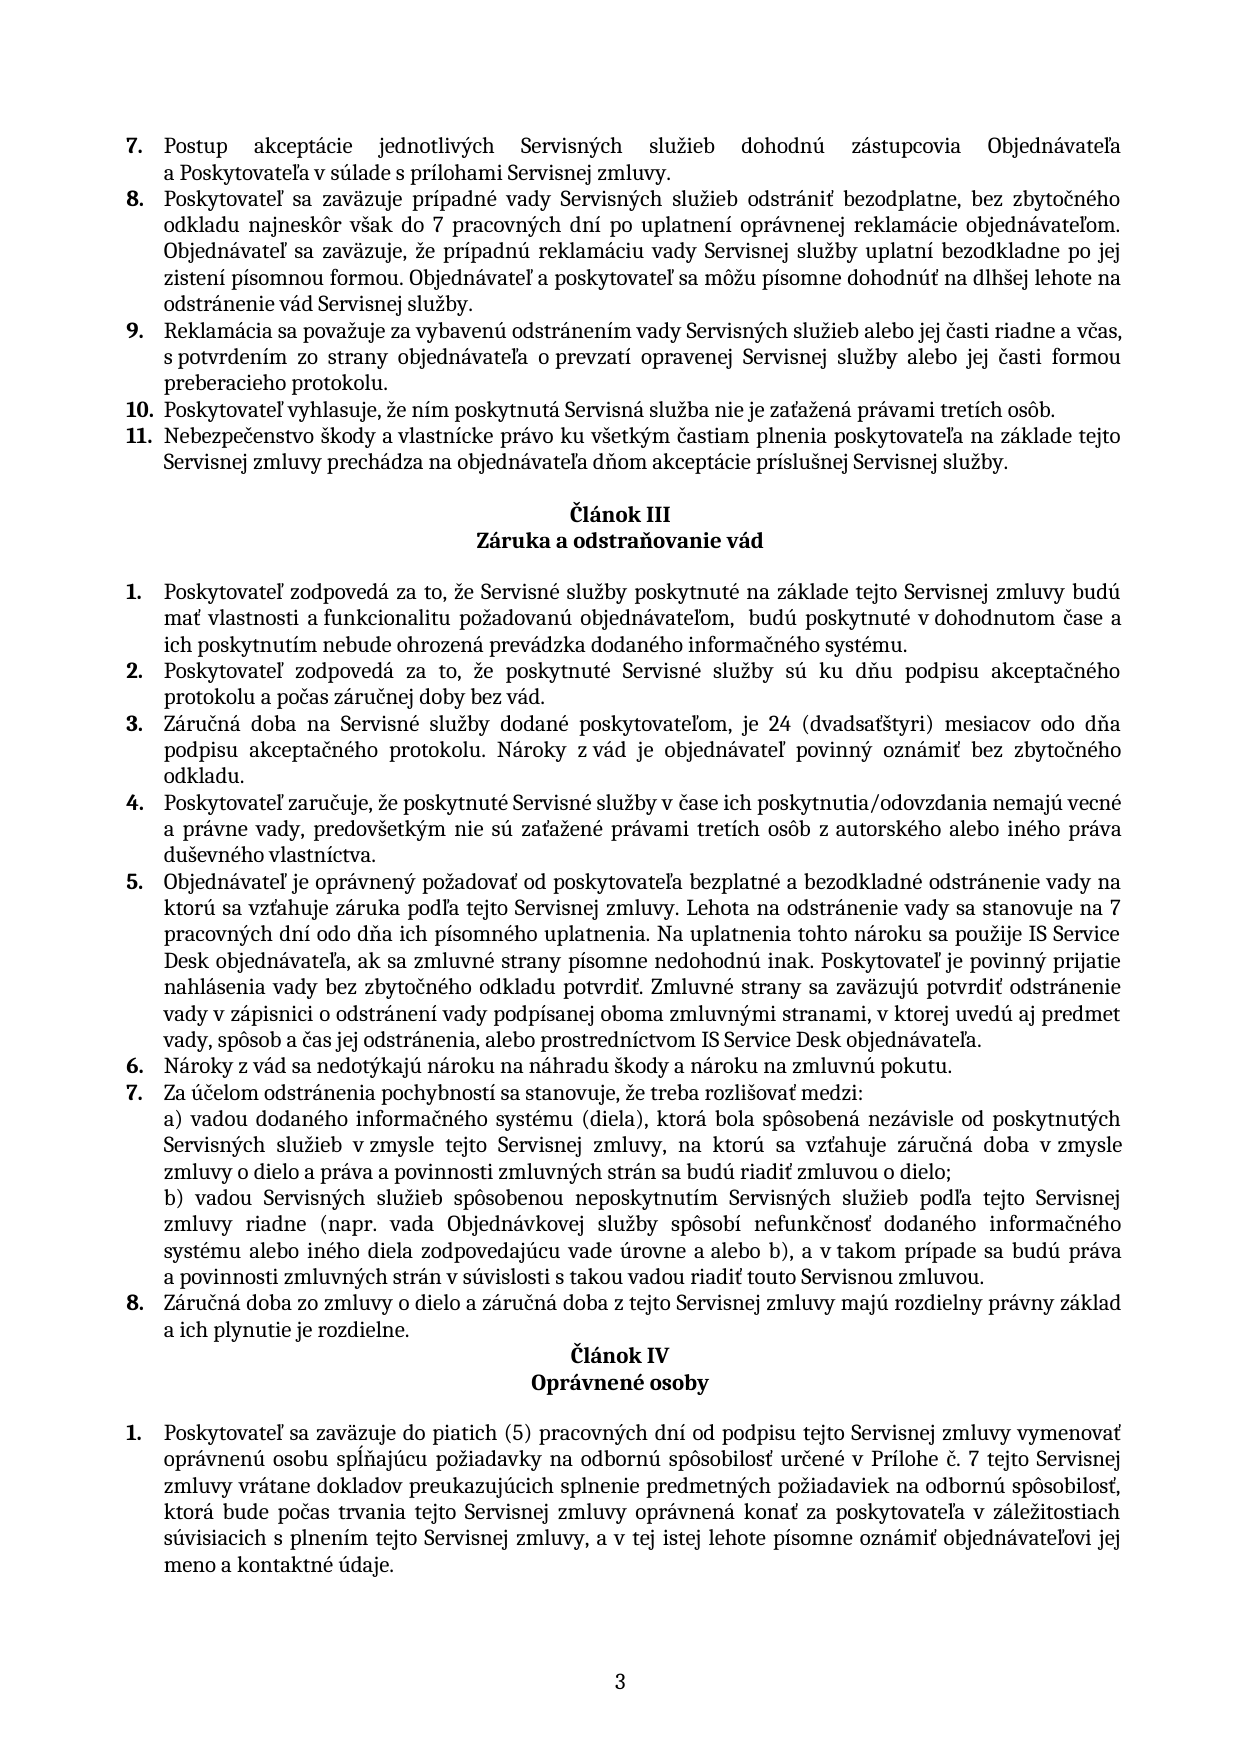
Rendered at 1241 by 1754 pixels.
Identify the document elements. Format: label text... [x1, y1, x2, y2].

list Nároky z vád sa nedotýkajú nároku na náhradu škody a nároku na zmluvnú pokutu. [126, 1053, 1122, 1079]
list Nebezpečenstvo škody a vlastnícke právo ku všetkým častiam plnenia poskytovateľa na základe tejto Servisnej zmluvy prechádza na objednávateľa dňom akceptácie príslušnej Servisnej služby. [126, 423, 1122, 476]
text b) vadou Servisných služieb spôsobenou neposkytnutím Servisných služieb podľa tejto Servisnej zmluvy riadne (napr. vada Objednávkovej služby spôsobí nefunkčnosť dodaného informačného systému alebo iného diela zodpovedajúcu vade úrovne a alebo b), a v takom prípade sa budú práva a povinnosti zmluvných strán v súvislosti s takou vadou riadiť touto Servisnou zmluvou. [163, 1185, 1122, 1290]
subtitle Článok III [118, 502, 1122, 528]
list Za účelom odstránenia pochybností sa stanovuje, že treba rozlišovať medzi: [126, 1079, 1122, 1106]
list Poskytovateľ sa zaväzuje prípadné vady Servisných služieb odstrániť bezodplatne, bez zbytočného odkladu najneskôr však do 7 pracovných dní po uplatnení oprávnenej reklamácie objednávateľom. Objednávateľ sa zaväzuje, že prípadnú reklamáciu vady Servisnej služby uplatní bezodkladne po jej zistení písomnou formou. Objednávateľ a poskytovateľ sa môžu písomne dohodnúť na dlhšej lehote na odstránenie vád Servisnej služby. [126, 186, 1122, 317]
list Poskytovateľ vyhlasuje, že ním poskytnutá Servisná služba nie je zaťažená právami tretích osôb. [126, 396, 1122, 423]
list Záručná doba zo zmluvy o dielo a záručná doba z tejto Servisnej zmluvy majú rozdielny právny základ a ich plynutie je rozdielne. [126, 1290, 1122, 1343]
list Postup akceptácie jednotlivých Servisných služieb dohodnú zástupcovia Objednávateľa a Poskytovateľa v súlade s prílohami Servisnej zmluvy. [126, 133, 1122, 186]
list Poskytovateľ sa zaväzuje do piatich (5) pracovných dní od podpisu tejto Servisnej zmluvy vymenovať oprávnenú osobu spĺňajúcu požiadavky na odbornú spôsobilosť určené v Prílohe č. 7 tejto Servisnej zmluvy vrátane dokladov preukazujúcich splnenie predmetných požiadaviek na odbornú spôsobilosť, ktorá bude počas trvania tejto Servisnej zmluvy oprávnená konať za poskytovateľa v záležitostiach súvisiacich s plnením tejto Servisnej zmluvy, a v tej istej lehote písomne oznámiť objednávateľovi jej meno a kontaktné údaje. [126, 1420, 1122, 1578]
list Záručná doba na Servisné služby dodané poskytovateľom, je 24 (dvadsaťštyri) mesiacov odo dňa podpisu akceptačného protokolu. Nároky z vád je objednávateľ povinný oznámiť bez zbytočného odkladu. [126, 710, 1122, 789]
list Poskytovateľ zodpovedá za to, že Servisné služby poskytnuté na základe tejto Servisnej zmluvy budú mať vlastnosti a funkcionalitu požadovanú objednávateľom, budú poskytnuté v dohodnutom čase a ich poskytnutím nebude ohrozená prevádzka dodaného informačného systému. [126, 579, 1122, 658]
subtitle Článok IV [118, 1343, 1122, 1369]
list Reklamácia sa považuje za vybavenú odstránením vady Servisných služieb alebo jej časti riadne a včas, s potvrdením zo strany objednávateľa o prevzatí opravenej Servisnej služby alebo jej časti formou preberacieho protokolu. [126, 317, 1122, 396]
list Objednávateľ je oprávnený požadovať od poskytovateľa bezplatné a bezodkladné odstránenie vady na ktorú sa vzťahuje záruka podľa tejto Servisnej zmluvy. Lehota na odstránenie vady sa stanovuje na 7 pracovných dní odo dňa ich písomného uplatnenia. Na uplatnenia tohto nároku sa použije IS Service Desk objednávateľa, ak sa zmluvné strany písomne nedohodnú inak. Poskytovateľ je povinný prijatie nahlásenia vady bez zbytočného odkladu potvrdiť. Zmluvné strany sa zaväzujú potvrdiť odstránenie vady v zápisnici o odstránení vady podpísanej oboma zmluvnými stranami, v ktorej uvedú aj predmet vady, spôsob a čas jej odstránenia, alebo prostredníctvom IS Service Desk objednávateľa. [126, 868, 1122, 1053]
list Poskytovateľ zodpovedá za to, že poskytnuté Servisné služby sú ku dňu podpisu akceptačného protokolu a počas záručnej doby bez vád. [126, 658, 1122, 710]
text a) vadou dodaného informačného systému (diela), ktorá bola spôsobená nezávisle od poskytnutých Servisných služieb v zmysle tejto Servisnej zmluvy, na ktorú sa vzťahuje záručná doba v zmysle zmluvy o dielo a práva a povinnosti zmluvných strán sa budú riadiť zmluvou o dielo; [163, 1106, 1122, 1185]
subtitle Záruka a odstraňovanie vád [118, 528, 1122, 554]
subtitle Oprávnené osoby [118, 1369, 1122, 1396]
list Poskytovateľ zaručuje, že poskytnuté Servisné služby v čase ich poskytnutia/odovzdania nemajú vecné a právne vady, predovšetkým nie sú zaťažené právami tretích osôb z autorského alebo iného práva duševného vlastníctva. [126, 789, 1122, 868]
